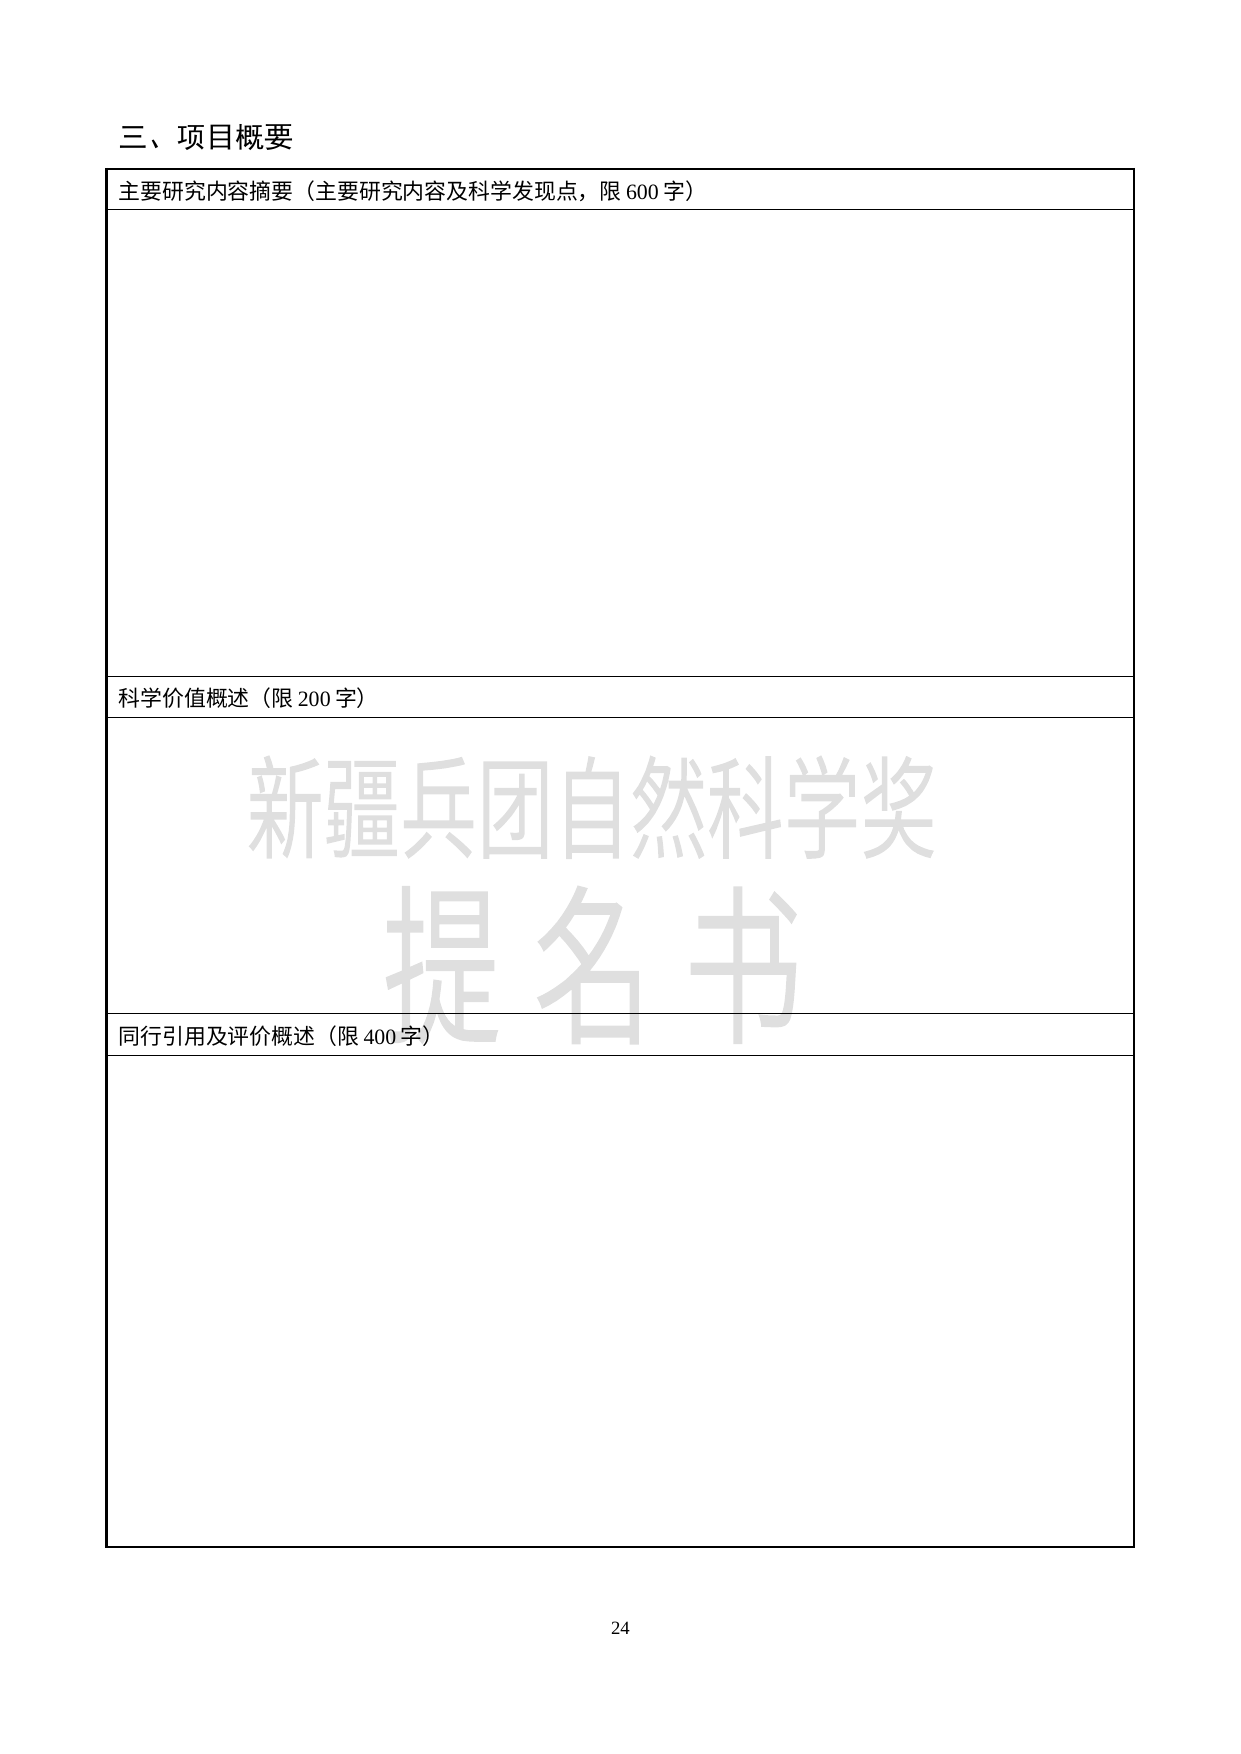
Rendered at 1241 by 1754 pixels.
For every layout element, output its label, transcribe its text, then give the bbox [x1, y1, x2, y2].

table_header 主要研究内容摘要（主要研究内容及科学发现点，限600字） [108, 170, 1133, 209]
table_cell 同行引用及评价概述（限400字） [108, 1014, 1133, 1055]
table_cell [108, 1056, 1133, 1546]
table_cell 科学价值概述（限200字） [108, 677, 1133, 717]
table_cell [108, 718, 1133, 1013]
table_cell [108, 210, 1133, 676]
text 三、项目概要 [118, 118, 1122, 151]
